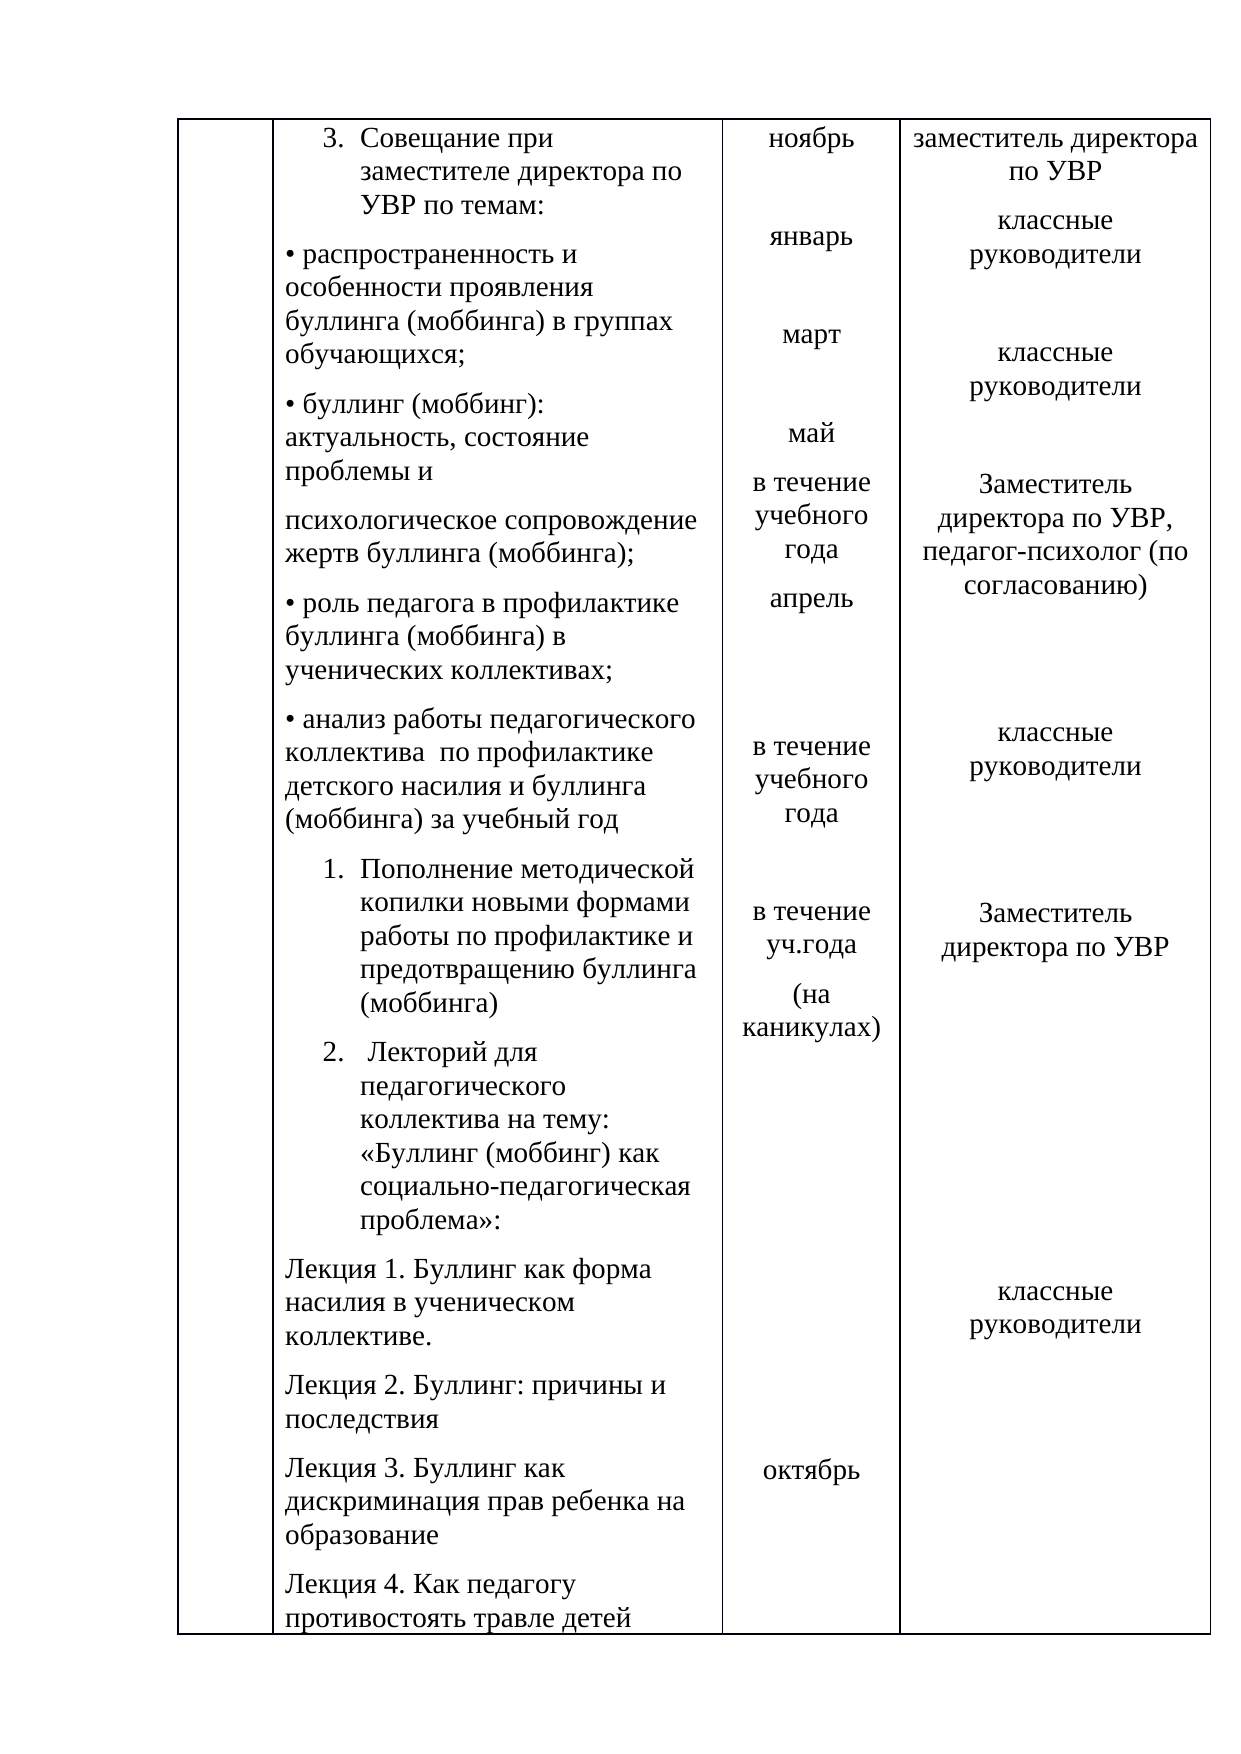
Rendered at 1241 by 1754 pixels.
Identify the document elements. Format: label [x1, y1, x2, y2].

table_cell [723, 120, 899, 1633]
table_cell [901, 120, 1210, 1633]
table_cell [179, 120, 272, 1633]
table_cell [274, 120, 722, 1633]
